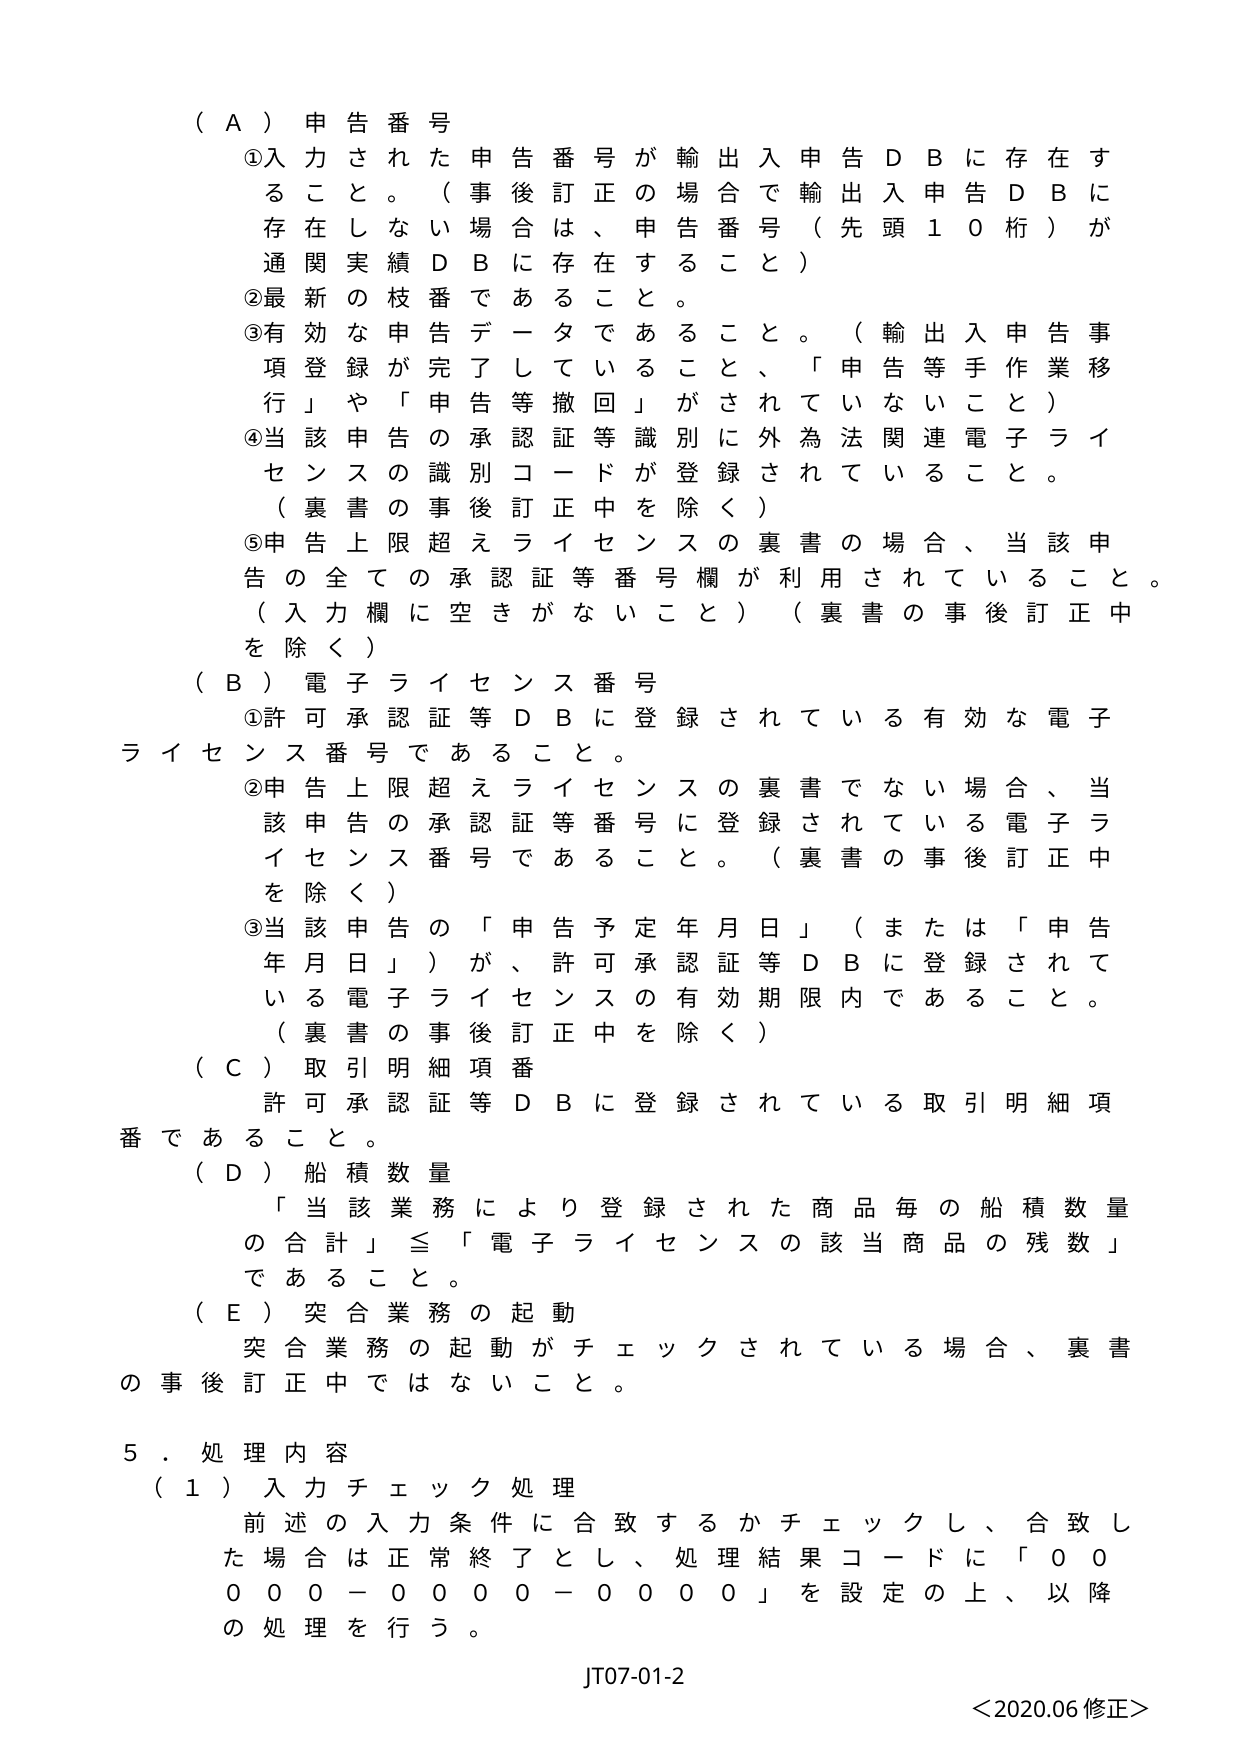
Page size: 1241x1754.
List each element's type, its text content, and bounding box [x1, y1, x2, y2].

text 許可承認証等ＤＢに登録されている取引明細項番であること。 [119, 1084, 1150, 1154]
text ③当該申告の「申告予定年月日」（または「申告年月日」）が、許可承認証等ＤＢに登録されている電子ライセンスの有効期限内であること。（裏書の事後訂正中を除く） [223, 909, 1150, 1049]
text ②申告上限超えライセンスの裏書でない場合、当該申告の承認証等番号に登録されている電子ライセンス番号であること。（裏書の事後訂正中を除く） [222, 769, 1150, 909]
text （Ｄ）船積数量 [119, 1154, 1150, 1189]
text ⑤申告上限超えライセンスの裏書の場合、当該申告の全ての承認証等番号欄が利用されていること。（入力欄に空きがないこと）（裏書の事後訂正中を除く） [222, 524, 1150, 664]
text （１）入力チェック処理 [119, 1469, 1150, 1504]
text （Ｃ）取引明細項番 [119, 1049, 1150, 1084]
text ①入力された申告番号が輸出入申告ＤＢに存在すること。（事後訂正の場合で輸出入申告ＤＢに存在しない場合は、申告番号（先頭１０桁）が通関実績ＤＢに存在すること） [222, 139, 1150, 279]
text ④当該申告の承認証等識別に外為法関連電子ライセンスの識別コードが登録されていること。（裏書の事後訂正中を除く） [222, 419, 1150, 524]
text （Ｅ）突合業務の起動 [119, 1294, 1150, 1329]
text 突合業務の起動がチェックされている場合、裏書の事後訂正中ではないこと。 [119, 1329, 1150, 1399]
text （Ｂ）電子ライセンス番号 [119, 664, 1150, 699]
text 前述の入力条件に合致するかチェックし、合致した場合は正常終了とし、処理結果コードに「０００００－００００－００００」を設定の上、以降の処理を行う。 [202, 1504, 1150, 1644]
text ③有効な申告データであること。（輸出入申告事項登録が完了していること、「申告等手作業移行」や「申告等撤回」がされていないこと） [222, 314, 1150, 419]
text ５．処理内容 [119, 1434, 1150, 1469]
text （Ａ）申告番号 [119, 104, 1150, 139]
text 「当該業務により登録された商品毎の船積数量の合計」≦「電子ライセンスの該当商品の残数」であること。 [222, 1189, 1150, 1294]
text ②最新の枝番であること。 [222, 279, 1150, 314]
text ①許可承認証等ＤＢに登録されている有効な電子ライセンス番号であること。 [119, 699, 1150, 769]
